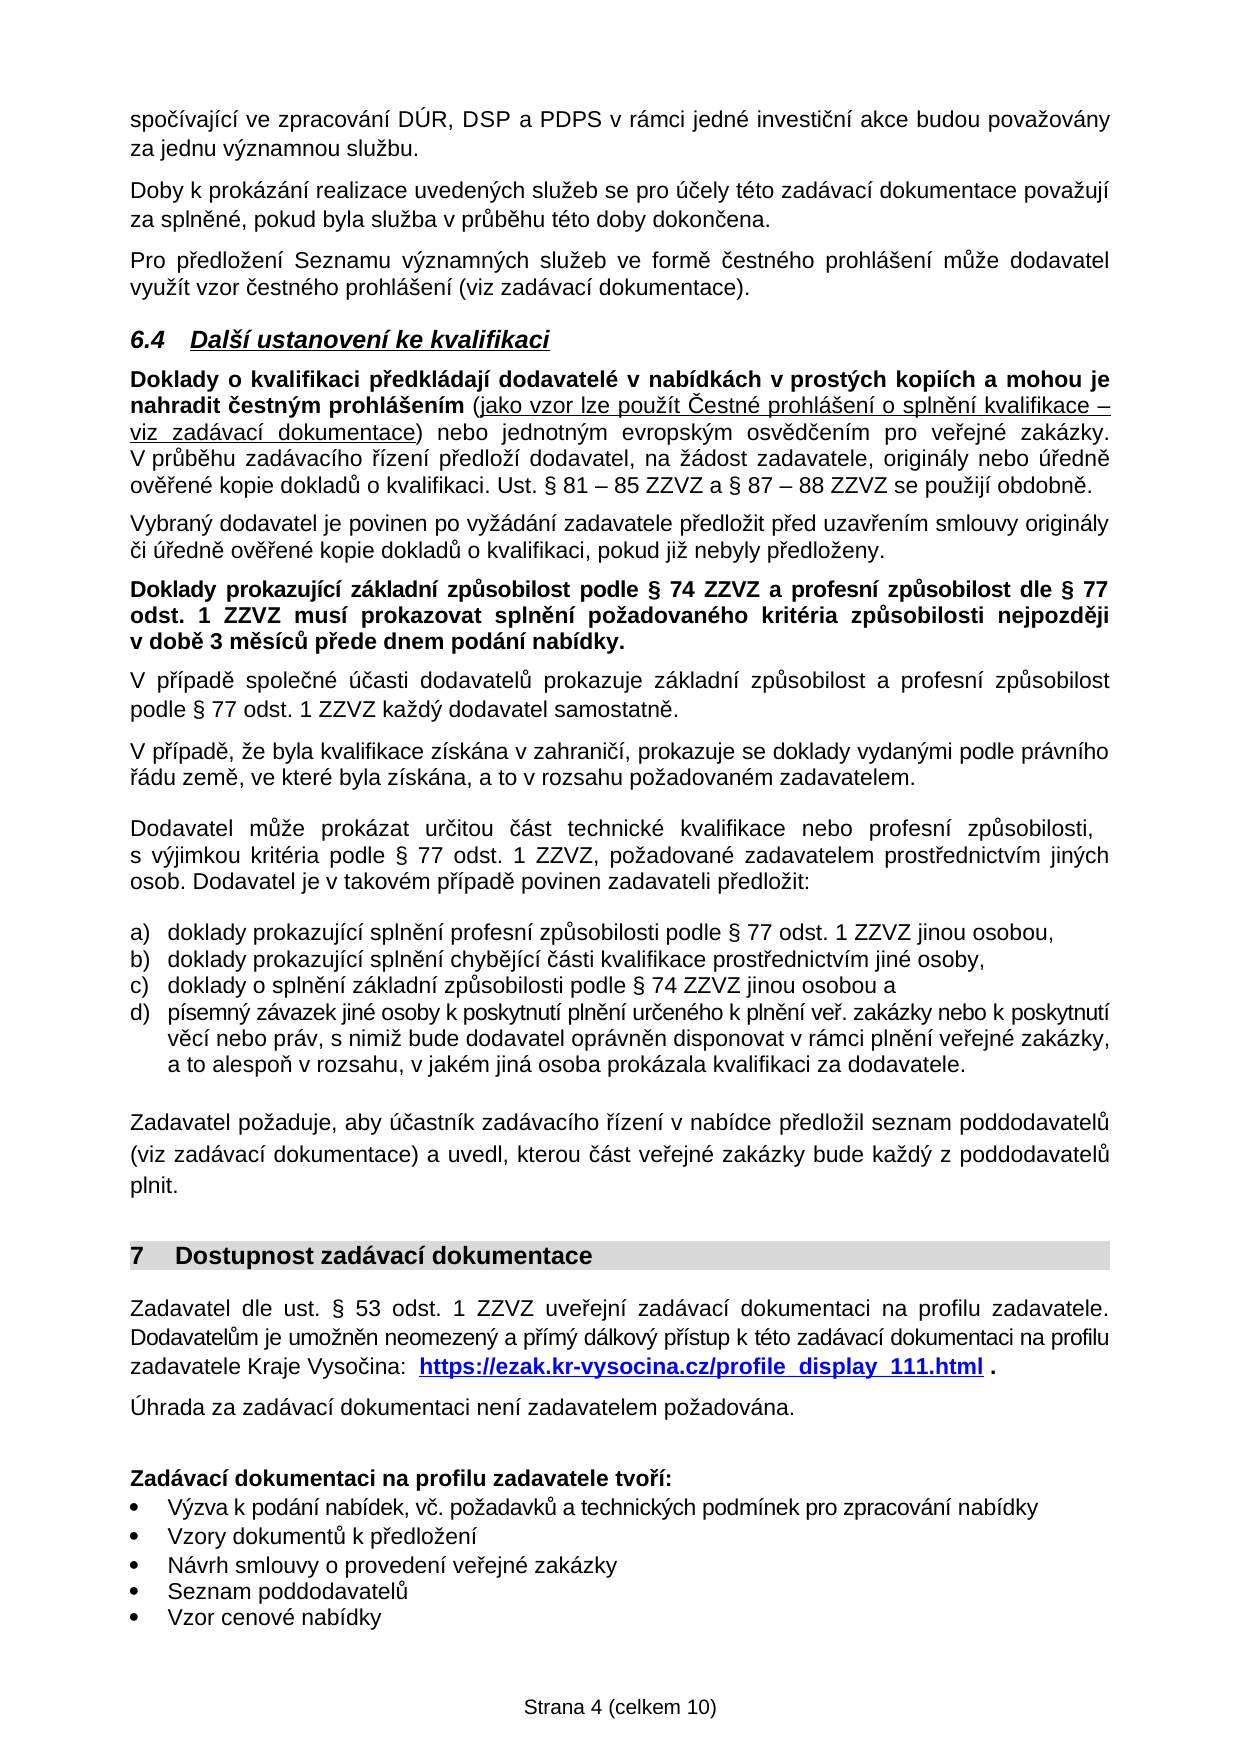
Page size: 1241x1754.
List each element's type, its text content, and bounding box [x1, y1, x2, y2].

text Úhrada za zadávací dokumentaci není zadavatelem požadována. [130, 1394, 1110, 1421]
list Pro předložení Seznamu významných služeb ve formě čestného prohlášení může dodavatel využít vzor čestného prohlášení (viz zadávací dokumentace). [130, 247, 1110, 300]
subtitle Dostupnost zadávací dokumentace [130, 1241, 1110, 1270]
text Zadávací dokumentaci na profilu zadavatele tvoří: [130, 1465, 1110, 1491]
list Návrh smlouvy o provedení veřejné zakázky [130, 1552, 1110, 1578]
text Vybraný dodavatel je povinen po vyžádání zadavatele předložit před uzavřením smlouvy originály či úředně ověřené kopie dokladů o kvalifikaci, pokud již nebyly předloženy. [130, 510, 1110, 563]
list Vzor cenové nabídky [130, 1604, 1110, 1631]
text Zadavatel dle ust. § 53 odst. 1 ZZVZ uveřejní zadávací dokumentaci na profilu zadavatele. Dodavatelům je umožněn neomezený a přímý dálkový přístup k této zadávací dokumentaci na profilu zadavatele Kraje Vysočina: https://ezak.kr-vysocina.cz/profile_display_111.html . [130, 1295, 1110, 1379]
list Seznam poddodavatelů [130, 1578, 1110, 1604]
list písemný závazek jiné osoby k poskytnutí plnění určeného k plnění veř. zakázky nebo k poskytnutí věcí nebo práv, s nimiž bude dodavatel oprávněn disponovat v rámci plnění veřejné zakázky, a to alespoň v rozsahu, v jakém jiná osoba prokázala kvalifikaci za dodavatele. [130, 998, 1110, 1077]
list Výzva k podání nabídek, vč. požadavků a technických podmínek pro zpracování nabídky [130, 1494, 1110, 1520]
list doklady prokazující splnění chybějící části kvalifikace prostřednictvím jiné osoby, [130, 946, 1110, 972]
list Dodavatel může prokázat určitou část technické kvalifikace nebo profesní způsobilosti, s výjimkou kritéria podle § 77 odst. 1 ZZVZ, požadované zadavatelem prostřednictvím jiných osob. Dodavatel je v takovém případě povinen zadavateli předložit: [130, 815, 1110, 894]
text Doby k prokázání realizace uvedených služeb se pro účely této zadávací dokumentace považují za splněné, pokud byla služba v průběhu této doby dokončena. [130, 177, 1110, 232]
text Doklady o kvalifikaci předkládají dodavatelé v nabídkách v prostých kopiích a mohou je nahradit čestným prohlášením (jako vzor lze použít Čestné prohlášení o splnění kvalifikace – viz zadávací dokumentace) nebo jednotným evropským osvědčením pro veřejné zakázky. V průběhu zadávacího řízení předloží dodavatel, na žádost zadavatele, originály nebo úředně ověřené kopie dokladů o kvalifikaci. Ust. § 81 – 85 ZZVZ a § 87 – 88 ZZVZ se použijí obdobně. [130, 366, 1110, 498]
list doklady prokazující splnění profesní způsobilosti podle § 77 odst. 1 ZZVZ jinou osobou, [130, 919, 1110, 946]
text Zadavatel požaduje, aby účastník zadávacího řízení v nabídce předložil seznam poddodavatelů (viz zadávací dokumentace) a uvedl, kterou část veřejné zakázky bude každý z poddodavatelů plnit. [130, 1109, 1110, 1198]
list Vzory dokumentů k předložení [130, 1523, 1110, 1549]
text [130, 106, 1110, 162]
text Doklady prokazující základní způsobilost podle § 74 ZZVZ a profesní způsobilost dle § 77 odst. 1 ZZVZ musí prokazovat splnění požadovaného kritéria způsobilosti nejpozději v době 3 měsíců přede dnem podání nabídky. [130, 576, 1110, 655]
list V případě, že byla kvalifikace získána v zahraničí, prokazuje se doklady vydanými podle právního řádu země, ve které byla získána, a to v rozsahu požadovaném zadavatelem. [130, 738, 1110, 790]
text V případě společné účasti dodavatelů prokazuje základní způsobilost a profesní způsobilost podle § 77 odst. 1 ZZVZ každý dodavatel samostatně. [130, 667, 1110, 722]
subtitle Další ustanovení ke kvalifikaci [130, 325, 1110, 354]
list doklady o splnění základní způsobilosti podle § 74 ZZVZ jinou osobou a [130, 972, 1110, 998]
